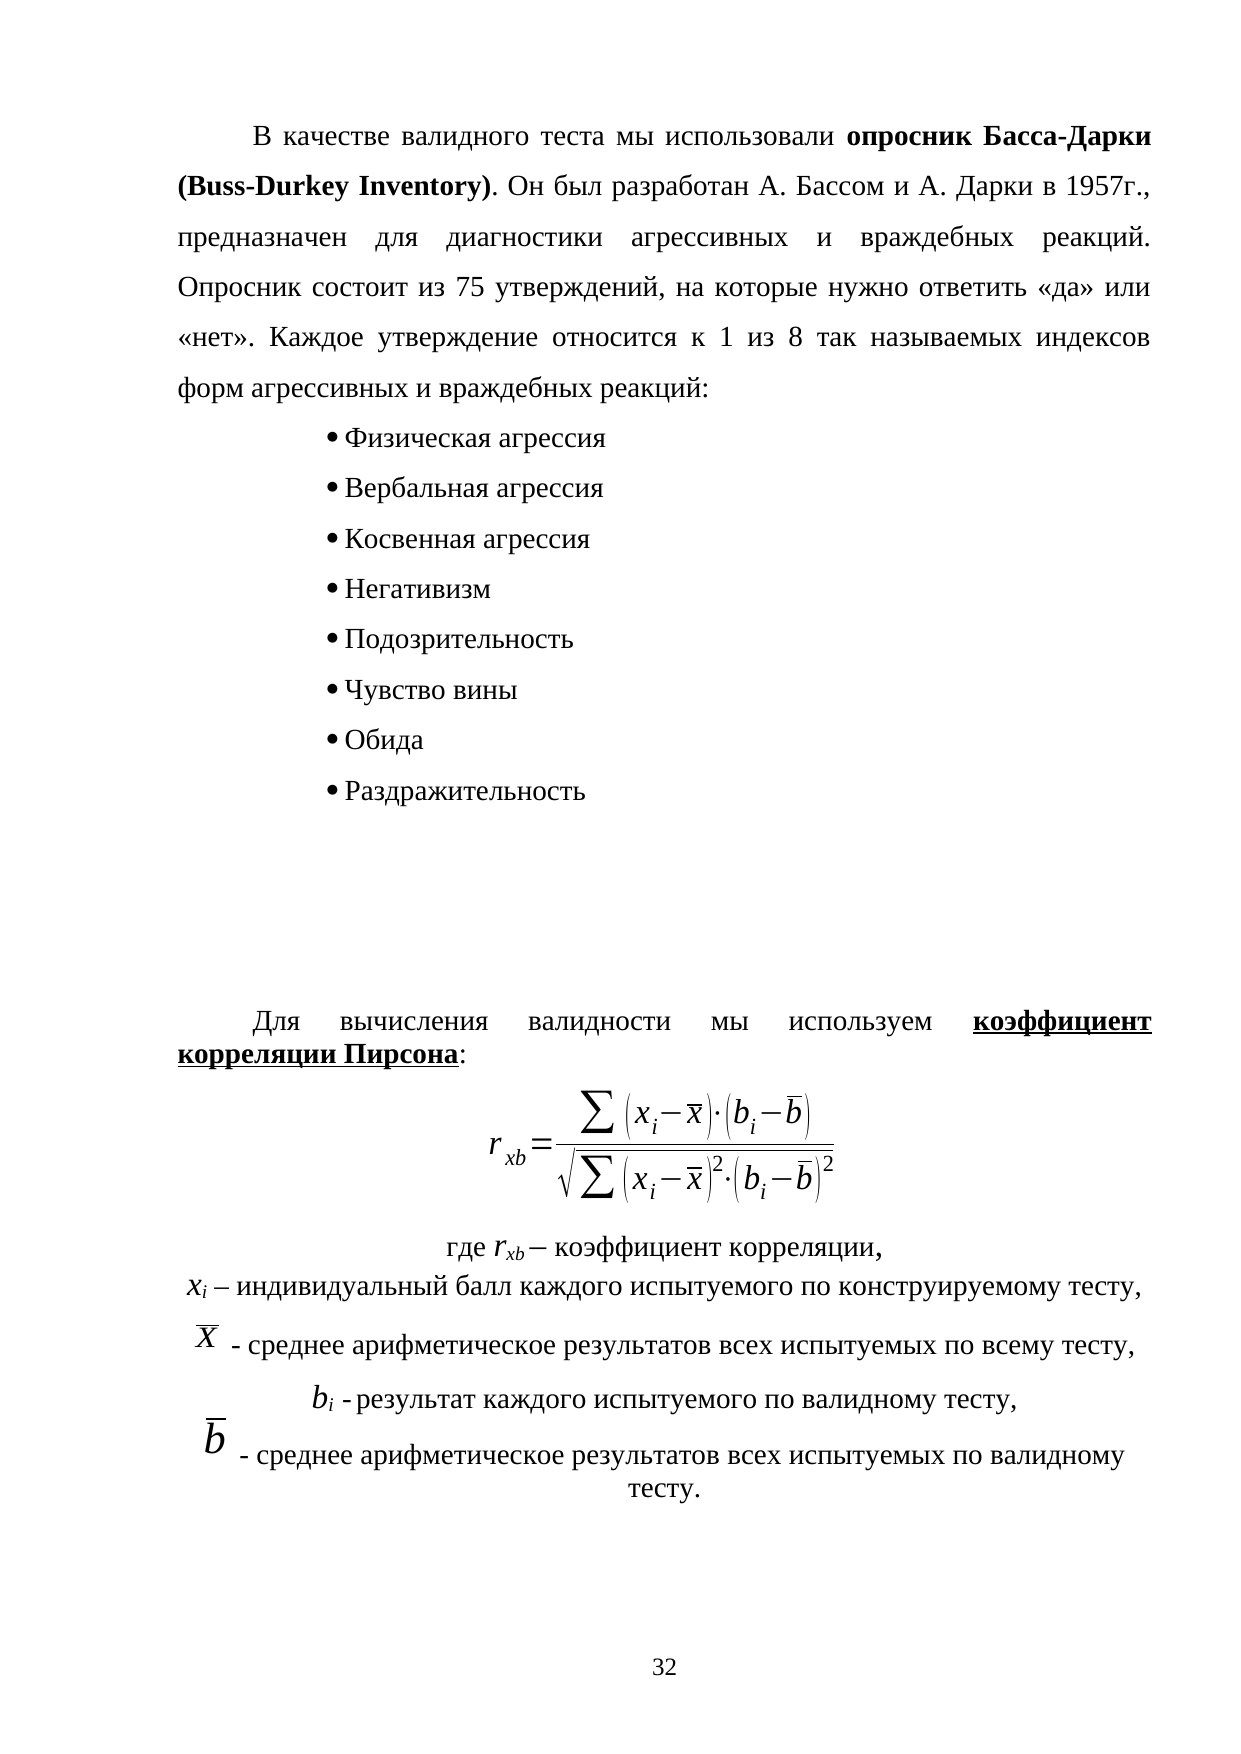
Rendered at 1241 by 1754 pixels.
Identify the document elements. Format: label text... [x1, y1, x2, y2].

list Физическая агрессия [327, 420, 1152, 454]
list Подозрительность [327, 622, 1152, 655]
list Негативизм [327, 571, 1152, 605]
text - среднее арифметическое результатов всех испытуемых по всему тесту, [177, 1321, 1152, 1361]
list Чувство вины [327, 672, 1152, 706]
text где rxb – коэффициент корреляции, [177, 1226, 1152, 1264]
text Для вычисления валидности мы используем коэффициент корреляции Пирсона: [177, 1003, 1152, 1070]
text - среднее арифметическое результатов всех испытуемых по валидному тесту. [177, 1416, 1152, 1504]
list Вербальная агрессия [327, 470, 1152, 504]
list Косвенная агрессия [327, 521, 1152, 554]
list Обида [327, 722, 1152, 756]
list Раздражительность [327, 773, 1152, 807]
text В качестве валидного теста мы использовали опросник Басса-Дарки (Buss-Durkey Inventory). Он был разработан А. Бассом и А. Дарки в 1957г., предназначен для диагностики агрессивных и враждебных реакций. Опросник состоит из 75 утверждений, на которые нужно ответить «да» или «нет». Каждое утверждение относится к 1 из 8 так называемых индексов форм агрессивных и враждебных реакций: [177, 118, 1152, 403]
text xi – индивидуальный балл каждого испытуемого по конструируемому тесту, [177, 1264, 1152, 1302]
text bi - результат каждого испытуемого по валидному тесту, [177, 1377, 1152, 1416]
